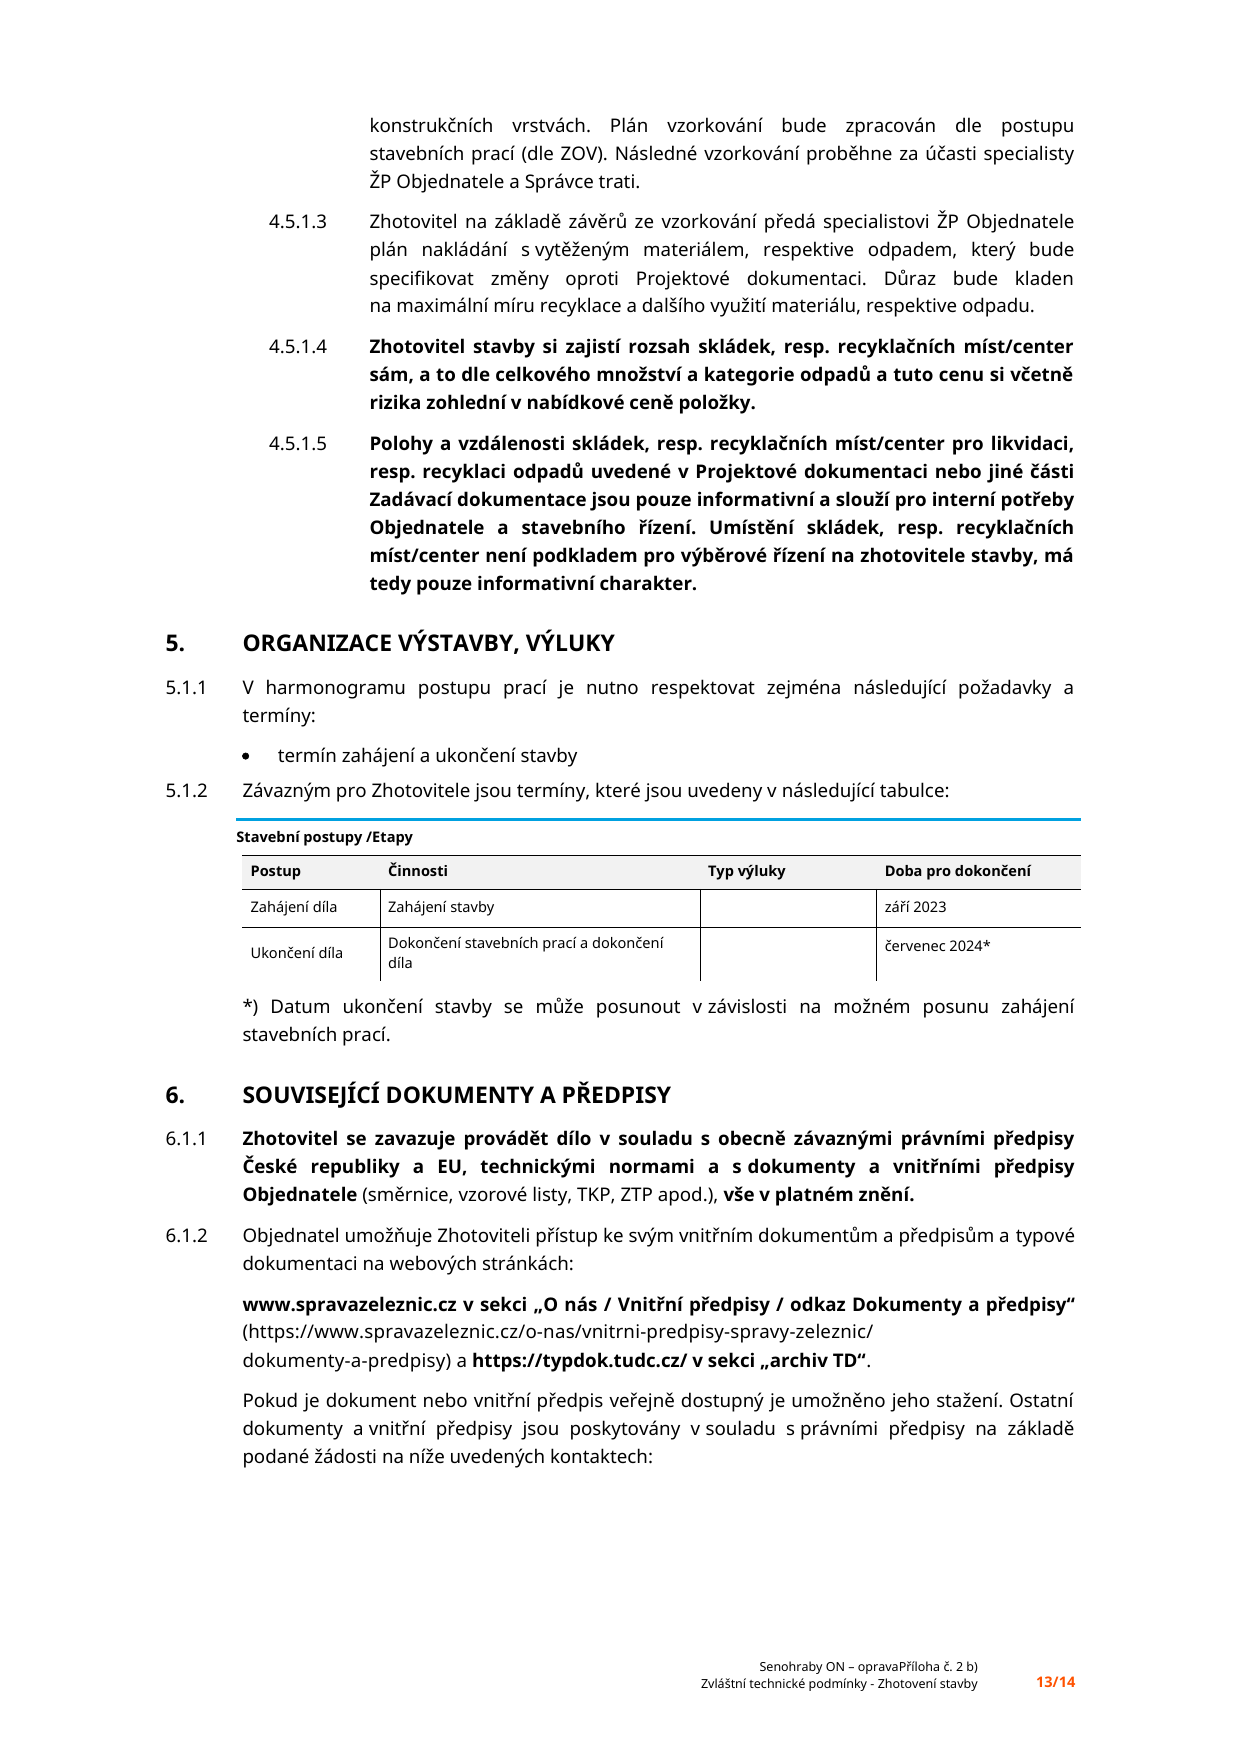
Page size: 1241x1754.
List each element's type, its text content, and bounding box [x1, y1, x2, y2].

text www.spravazeleznic.cz v sekci „O nás / Vnitřní předpisy / odkaz Dokumenty a předpisy“ (https://www.spravazeleznic.cz/o-nas/vnitrni-predpisy-spravy-zeleznic/ dokumenty-a-predpisy) a https://typdok.tudc.cz/ v sekci „archiv TD“. [242, 1291, 1075, 1372]
table_header Doba pro dokončení [876, 856, 1081, 889]
table_header Činnosti [380, 856, 700, 889]
table_cell [701, 928, 876, 981]
table_cell Zahájení díla [242, 890, 380, 927]
text Polohy a vzdálenosti skládek, resp. recyklačních míst/center pro likvidaci, resp. recyklaci odpadů uvedené v Projektové dokumentaci nebo jiné části Zadávací dokumentace jsou pouze informativní a slouží pro interní potřeby Objednatele a stavebního řízení. Umístění skládek, resp. recyklačních míst/center není podkladem pro výběrové řízení na zhotovitele stavby, má tedy pouze informativní charakter. [269, 430, 1075, 596]
text SOUVISEJÍCÍ DOKUMENTY A PŘEDPISY [165, 1079, 1075, 1110]
table_cell [701, 890, 876, 927]
table_cell září 2023 [877, 890, 1081, 927]
table_cell Zahájení stavby [381, 890, 700, 927]
list termín zahájení a ukončení stavby [242, 743, 1075, 768]
table_cell červenec 2024* [877, 928, 1081, 981]
text V harmonogramu postupu prací je nutno respektovat zejména následující požadavky a termíny: [165, 674, 1075, 728]
table_header Postup [242, 856, 380, 889]
table_cell Dokončení stavebních prací a dokončení díla [381, 928, 700, 981]
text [269, 112, 1075, 194]
text ORGANIZACE VÝSTAVBY, VÝLUKY [165, 627, 1075, 658]
text Pokud je dokument nebo vnitřní předpis veřejně dostupný je umožněno jeho stažení. Ostatní dokumenty a vnitřní předpisy jsou poskytovány v souladu s právními předpisy na základě podané žádosti na níže uvedených kontaktech: [242, 1387, 1075, 1469]
text Zhotovitel se zavazuje provádět dílo v souladu s obecně závaznými právními předpisy České republiky a EU, technickými normami a s dokumenty a vnitřními předpisy Objednatele (směrnice, vzorové listy, TKP, ZTP apod.), vše v platném znění. [165, 1126, 1075, 1207]
table_cell Ukončení díla [242, 928, 380, 981]
text Závazným pro Zhotovitele jsou termíny, které jsou uvedeny v následující tabulce: [165, 777, 1075, 802]
list *) Datum ukončení stavby se může posunout v závislosti na možném posunu zahájení stavebních prací. [242, 994, 1075, 1047]
text Zhotovitel na základě závěrů ze vzorkování předá specialistovi ŽP Objednatele plán nakládání s vytěženým materiálem, respektive odpadem, který bude specifikovat změny oproti Projektové dokumentaci. Důraz bude kladen na maximální míru recyklace a dalšího využití materiálu, respektive odpadu. [269, 209, 1075, 318]
table_header Typ výluky [700, 856, 876, 889]
text Stavební postupy /Etapy [236, 821, 1081, 847]
text Zhotovitel stavby si zajistí rozsah skládek, resp. recyklačních míst/center sám, a to dle celkového množství a kategorie odpadů a tuto cenu si včetně rizika zohlední v nabídkové ceně položky. [269, 333, 1075, 415]
text Objednatel umožňuje Zhotoviteli přístup ke svým vnitřním dokumentům a předpisům a typové dokumentaci na webových stránkách: [165, 1222, 1075, 1276]
